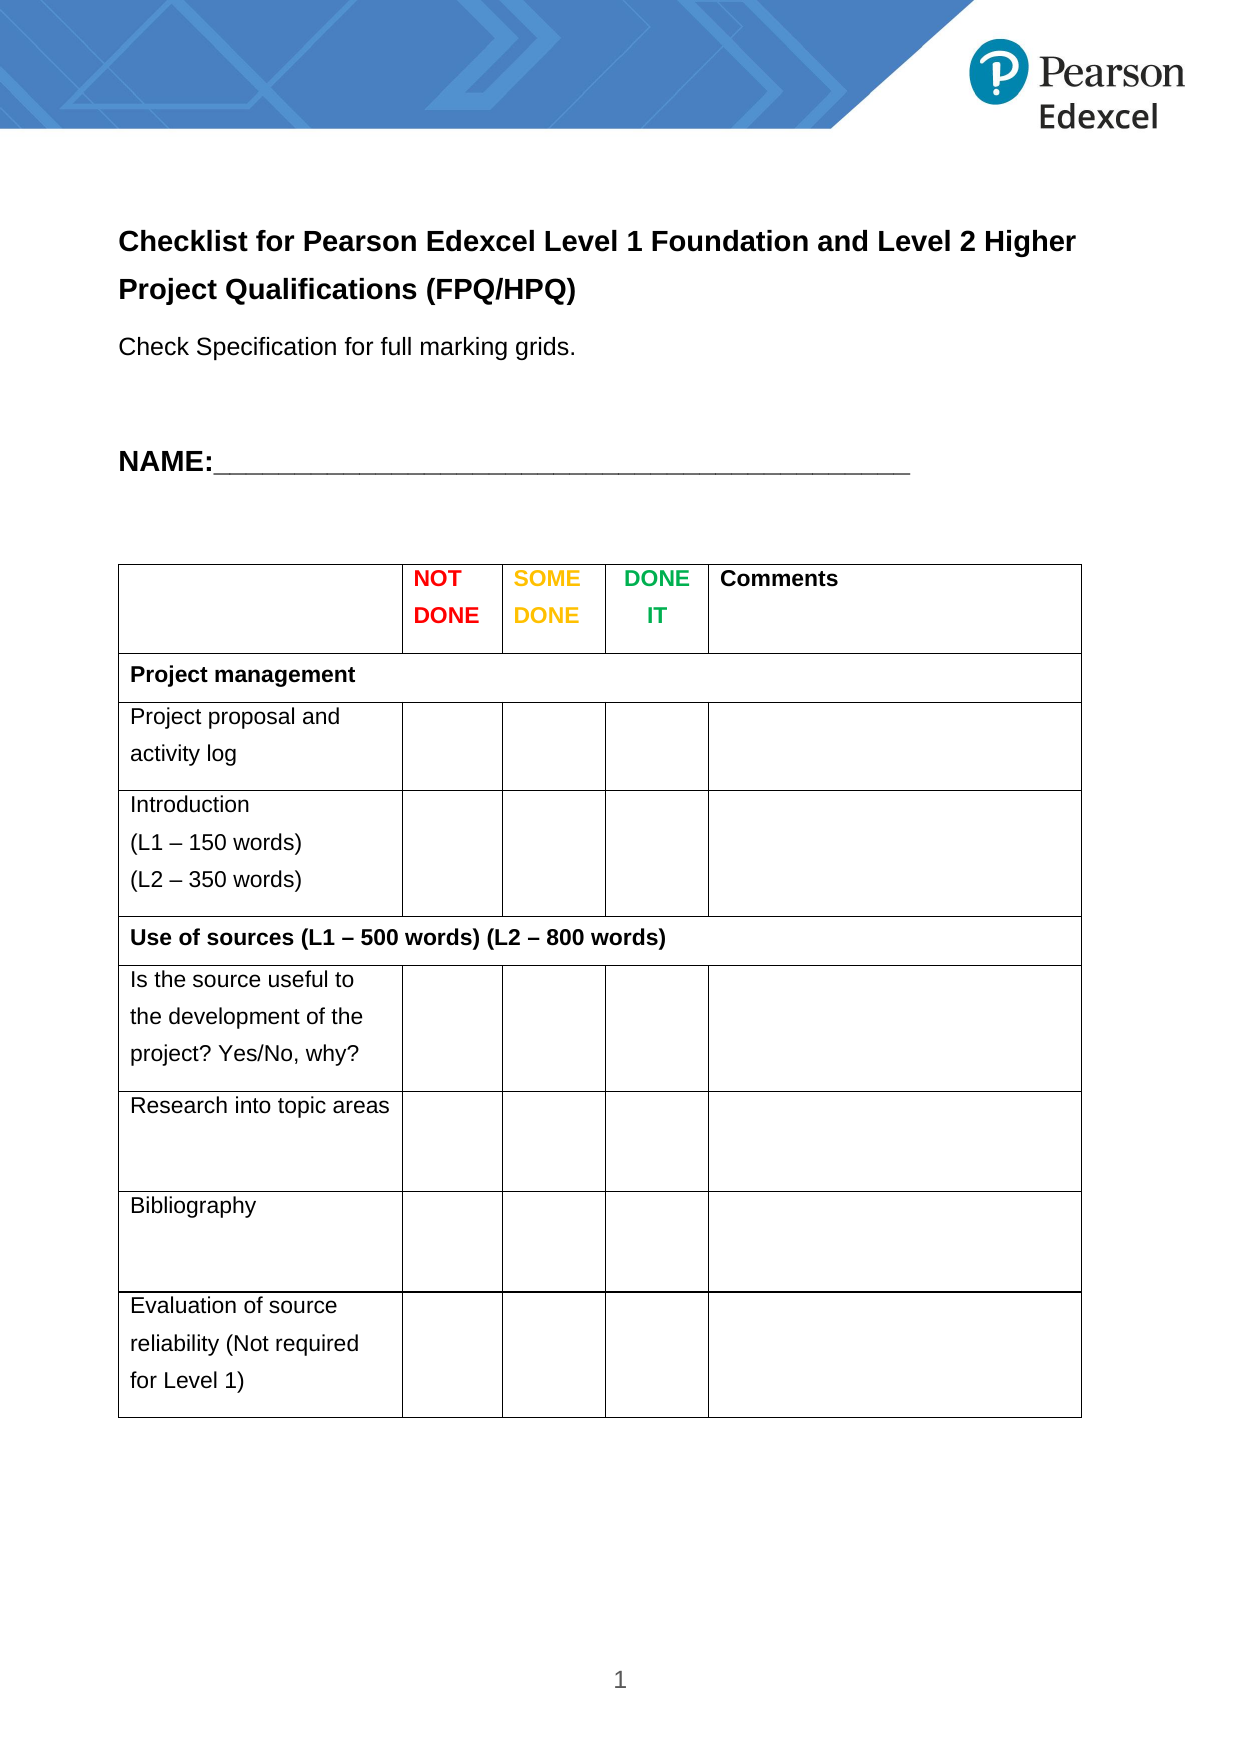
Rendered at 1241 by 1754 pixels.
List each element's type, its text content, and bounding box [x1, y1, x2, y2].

table_cell [403, 1192, 502, 1291]
table_cell [503, 966, 605, 1091]
table_cell Bibliography [119, 1192, 402, 1291]
table_cell Use of sources (L1 – 500 words) (L2 – 800 words) [119, 917, 1081, 965]
table_cell [606, 703, 708, 790]
table_cell [503, 1293, 605, 1417]
table_cell [709, 703, 1081, 790]
table_cell [709, 1092, 1081, 1191]
table_cell [606, 966, 708, 1091]
table_header SOMEDONE [503, 565, 605, 653]
table_header Comments [709, 565, 1081, 653]
table_cell [606, 1192, 708, 1291]
picture [0, 0, 1241, 140]
table_header NOT DONE [403, 565, 502, 653]
table_cell [606, 791, 708, 916]
table_cell [709, 966, 1081, 1091]
table_cell [709, 1192, 1081, 1291]
table_cell [403, 791, 502, 916]
table_header [119, 565, 402, 653]
text Check Specification for full marking grids. [118, 332, 1122, 360]
table_cell [403, 966, 502, 1091]
table_cell [606, 1092, 708, 1191]
table_cell Introduction (L1 – 150 words) (L2 – 350 words) [119, 791, 402, 916]
table_cell Evaluation of source reliability (Not required for Level 1) [119, 1293, 402, 1417]
table_cell [503, 791, 605, 916]
table_cell [403, 1293, 502, 1417]
table_cell [606, 1293, 708, 1417]
table_cell [403, 703, 502, 790]
table_cell [503, 703, 605, 790]
table_cell Research into topic areas [119, 1092, 402, 1191]
table_cell Is the source useful to the development of the project? Yes/No, why? [119, 966, 402, 1091]
table_cell Project proposal and activity log [119, 703, 402, 790]
table_header DONE IT [606, 565, 708, 653]
table_cell [709, 1293, 1081, 1417]
table_cell [503, 1092, 605, 1191]
text NAME:___________________________________________ [118, 444, 1122, 478]
table_cell Project management [119, 654, 1081, 702]
text Checklist for Pearson Edexcel Level 1 Foundation and Level 2 Higher Project Qualifications (FPQ/HPQ) [118, 224, 1122, 305]
table_cell [403, 1092, 502, 1191]
table_cell [709, 791, 1081, 916]
table_cell [503, 1192, 605, 1291]
